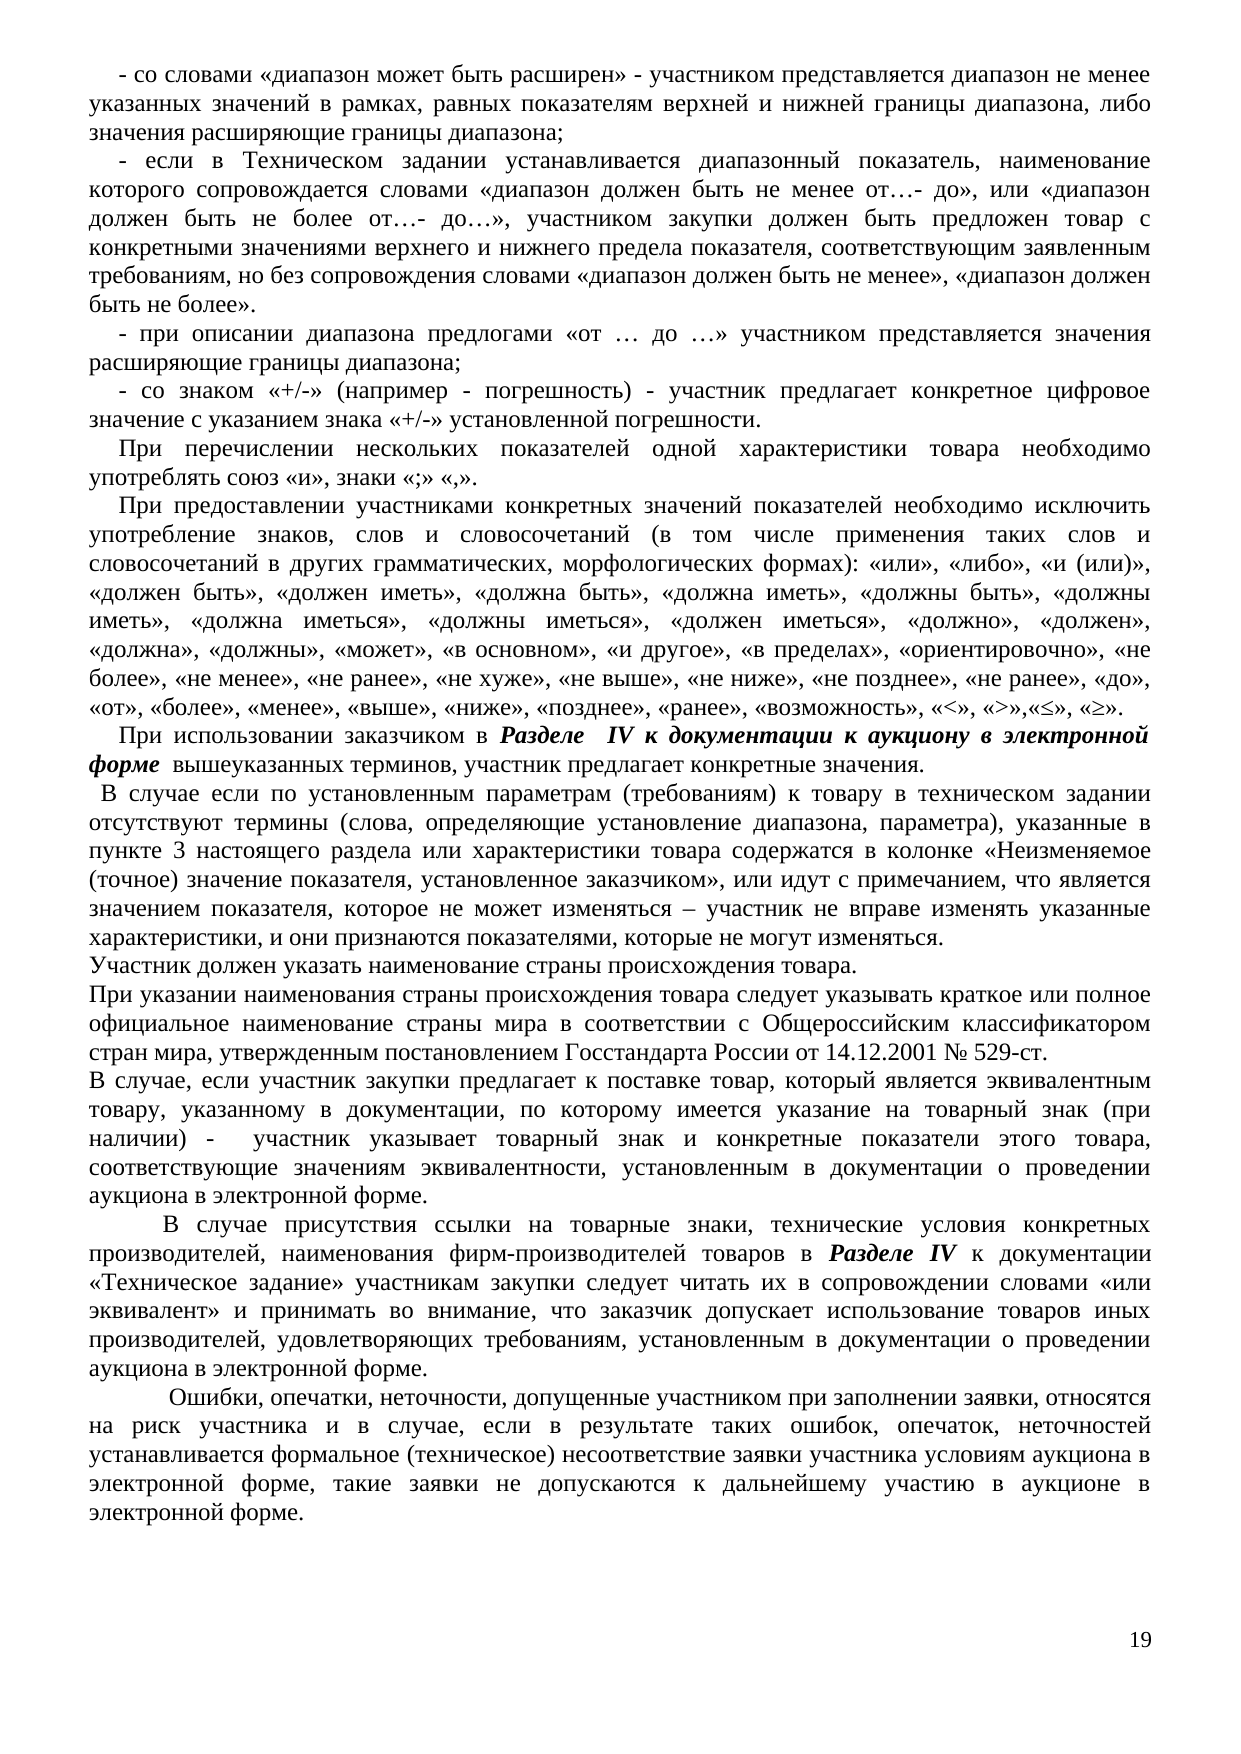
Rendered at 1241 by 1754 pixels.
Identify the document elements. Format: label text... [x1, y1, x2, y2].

text При использовании заказчиком в Разделе IV к документации к аукциону в электронной форме вышеуказанных терминов, участник предлагает конкретные значения. [89, 720, 1152, 778]
text При указании наименования страны происхождения товара следует указывать краткое или полное официальное наименование страны мира в соответствии с Общероссийским классификатором стран мира, утвержденным постановлением Госстандарта России от 14.12.2001 № 529-ст. [89, 979, 1152, 1065]
text В случае если по установленным параметрам (требованиям) к товару в техническом задании отсутствуют термины (слова, определяющие установление диапазона, параметра), указанные в пункте 3 настоящего раздела или характеристики товара содержатся в колонке «Неизменяемое (точное) значение показателя, установленное заказчиком», или идут с примечанием, что является значением показателя, которое не может изменяться – участник не вправе изменять указанные характеристики, и они признаются показателями, которые не могут изменяться. [89, 778, 1152, 950]
text В случае, если участник закупки предлагает к поставке товар, который является эквивалентным товару, указанному в документации, по которому имеется указание на товарный знак (при наличии) - участник указывает товарный знак и конкретные показатели этого товара, соответствующие значениям эквивалентности, установленным в документации о проведении аукциона в электронной форме. [89, 1065, 1152, 1209]
text - если в Техническом задании устанавливается диапазонный показатель, наименование которого сопровождается словами «диапазон должен быть не менее от…- до», или «диапазон должен быть не более от…- до…», участником закупки должен быть предложен товар с конкретными значениями верхнего и нижнего предела показателя, соответствующим заявленным требованиям, но без сопровождения словами «диапазон должен быть не менее», «диапазон должен быть не более». [89, 145, 1152, 318]
text - со знаком «+/-» (например - погрешность) - участник предлагает конкретное цифровое значение с указанием знака «+/-» установленной погрешности. [89, 375, 1152, 433]
text Участник должен указать наименование страны происхождения товара. [89, 950, 1152, 979]
text - при описании диапазона предлогами «от … до …» участником представляется значения расширяющие границы диапазона; [89, 318, 1152, 375]
text В случае присутствия ссылки на товарные знаки, технические условия конкретных производителей, наименования фирм-производителей товаров в Разделе IV к документации «Техническое задание» участникам закупки следует читать их в сопровождении словами «или эквивалент» и принимать во внимание, что заказчик допускает использование товаров иных производителей, удовлетворяющих требованиям, установленным в документации о проведении аукциона в электронной форме. [89, 1209, 1152, 1382]
text При перечислении нескольких показателей одной характеристики товара необходимо употреблять союз «и», знаки «;» «,». [89, 433, 1152, 490]
text - со словами «диапазон может быть расширен» - участником представляется диапазон не менее указанных значений в рамках, равных показателям верхней и нижней границы диапазона, либо значения расширяющие границы диапазона; [89, 59, 1152, 145]
text При предоставлении участниками конкретных значений показателей необходимо исключить употребление знаков, слов и словосочетаний (в том числе применения таких слов и словосочетаний в других грамматических, морфологических формах): «или», «либо», «и (или)», «должен быть», «должен иметь», «должна быть», «должна иметь», «должны быть», «должны иметь», «должна иметься», «должны иметься», «должен иметься», «должно», «должен», «должна», «должны», «может», «в основном», «и другое», «в пределах», «ориентировочно», «не более», «не менее», «не ранее», «не хуже», «не выше», «не ниже», «не позднее», «не ранее», «до», «от», «более», «менее», «выше», «ниже», «позднее», «ранее», «возможность», «<», «>»,«≤», «≥». [89, 490, 1152, 720]
text Ошибки, опечатки, неточности, допущенные участником при заполнении заявки, относятся на риск участника и в случае, если в результате таких ошибок, опечаток, неточностей устанавливается формальное (техническое) несоответствие заявки участника условиям аукциона в электронной форме, такие заявки не допускаются к дальнейшему участию в аукционе в электронной форме. [89, 1382, 1152, 1525]
